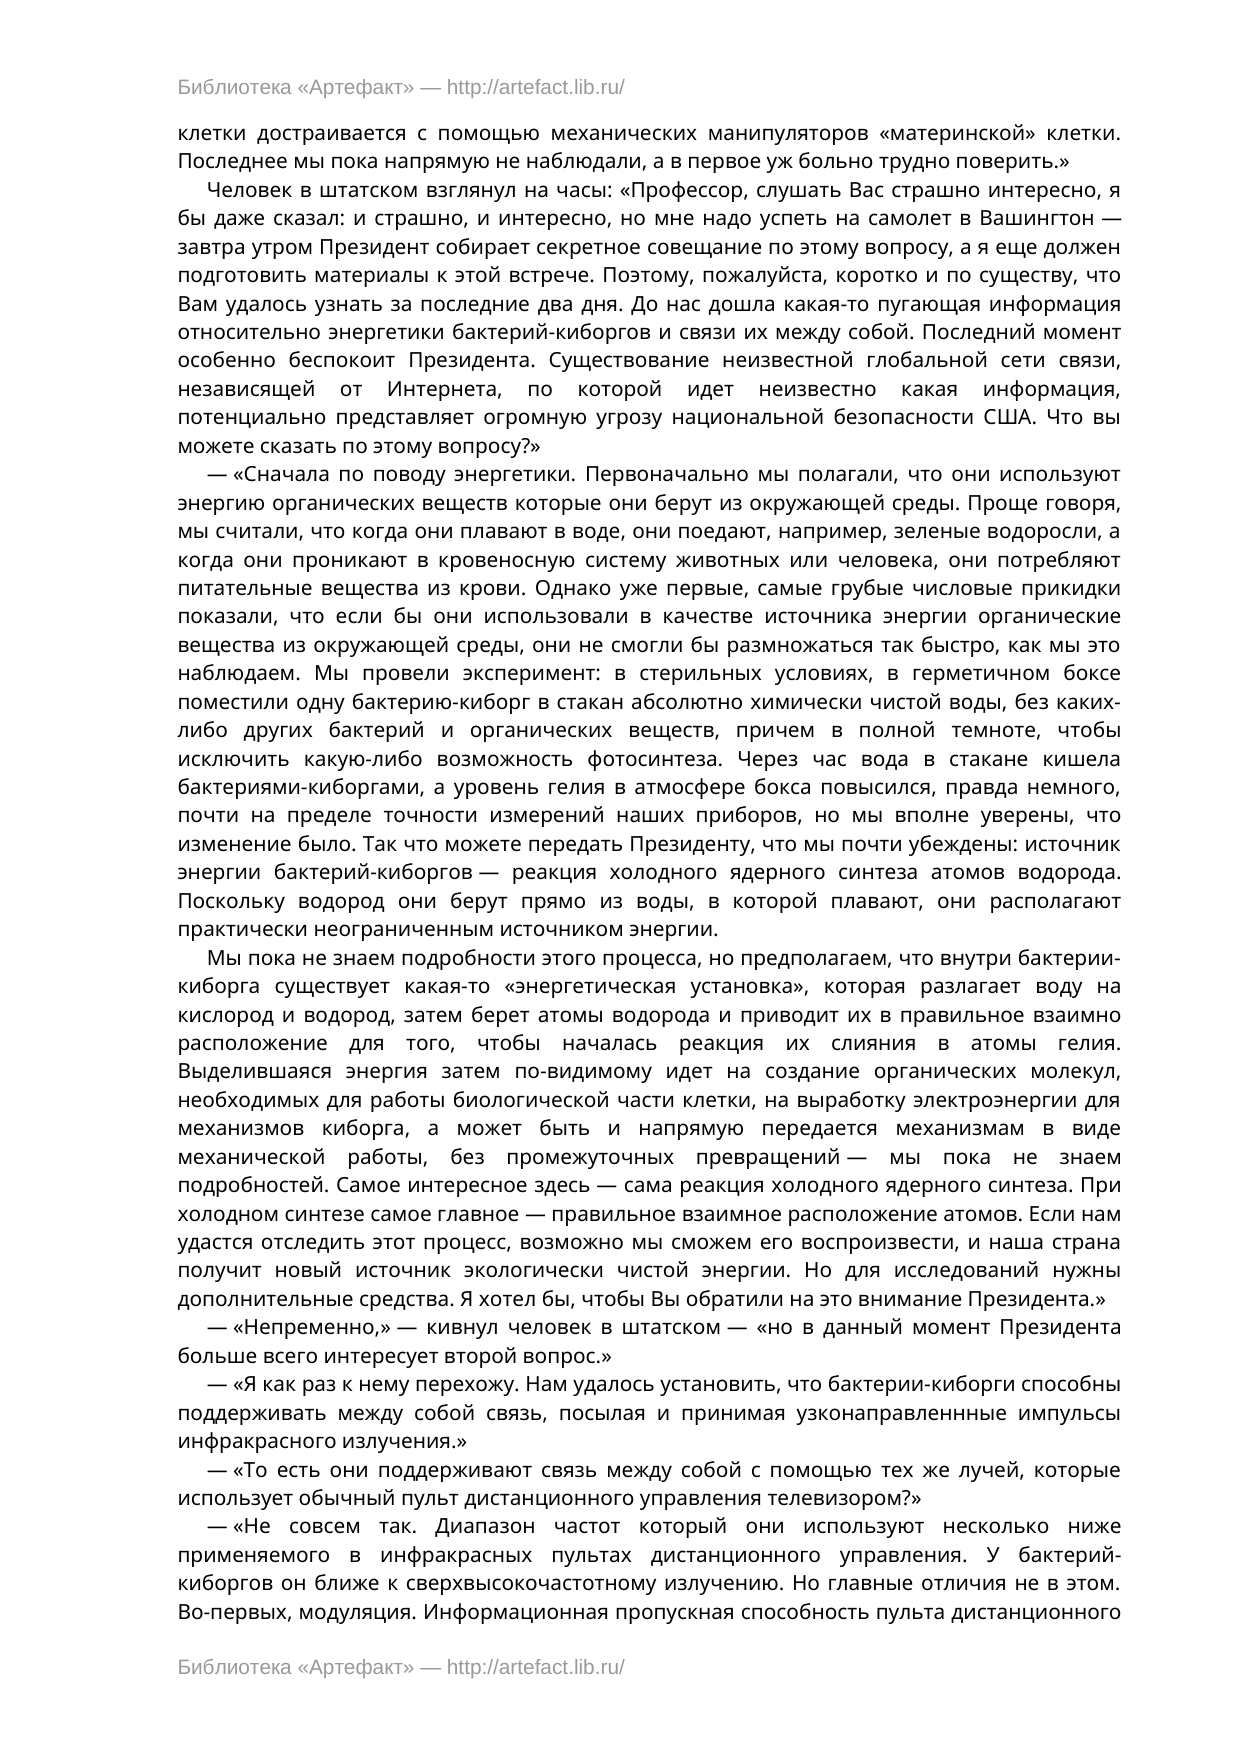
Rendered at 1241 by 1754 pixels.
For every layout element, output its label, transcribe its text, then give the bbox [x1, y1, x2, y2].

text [177, 118, 1122, 175]
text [177, 1512, 1122, 1625]
text — «То есть они поддерживают связь между собой с помощью тех же лучей, которые использует обычный пульт дистанционного управления телевизором?» [177, 1455, 1122, 1512]
text — «Сначала по поводу энергетики. Первоначально мы полагали, что они используют энергию органических веществ которые они берут из окружающей среды. Проще говоря, мы считали, что когда они плавают в воде, они поедают, например, зеленые водоросли, а когда они проникают в кровеносную систему животных или человека, они потребляют питательные вещества из крови. Однако уже первые, самые грубые числовые прикидки показали, что если бы они использовали в качестве источника энергии органические вещества из окружающей среды, они не смогли бы размножаться так быстро, как мы это наблюдаем. Мы провели эксперимент: в стерильных условиях, в герметичном боксе поместили одну бактерию-киборг в стакан абсолютно химически чистой воды, без каких-либо других бактерий и органических веществ, причем в полной темноте, чтобы исключить какую-либо возможность фотосинтеза. Через час вода в стакане кишела бактериями-киборгами, а уровень гелия в атмосфере бокса повысился, правда немного, почти на пределе точности измерений наших приборов, но мы вполне уверены, что изменение было. Так что можете передать Президенту, что мы почти убеждены: источник энергии бактерий-киборгов — реакция холодного ядерного синтеза атомов водорода. Поскольку водород они берут прямо из воды, в которой плавают, они располагают практически неограниченным источником энергии. [177, 459, 1122, 943]
text — «Непременно,» — кивнул человек в штатском — «но в данный момент Президента больше всего интересует второй вопрос.» [177, 1312, 1122, 1369]
text Человек в штатском взглянул на часы: «Профессор, слушать Вас страшно интересно, я бы даже сказал: и страшно, и интересно, но мне надо успеть на самолет в Вашингтон — завтра утром Президент собирает секретное совещание по этому вопросу, а я еще должен подготовить материалы к этой встрече. Поэтому, пожалуйста, коротко и по существу, что Вам удалось узнать за последние два дня. До нас дошла какая-то пугающая информация относительно энергетики бактерий-киборгов и связи их между собой. Последний момент особенно беспокоит Президента. Существование неизвестной глобальной сети связи, независящей от Интернета, по которой идет неизвестно какая информация, потенциально представляет огромную угрозу национальной безопасности США. Что вы можете сказать по этому вопросу?» [177, 175, 1122, 459]
text Мы пока не знаем подробности этого процесса, но предполагаем, что внутри бактерии-киборга существует какая-то «энергетическая установка», которая разлагает воду на кислород и водород, затем берет атомы водорода и приводит их в правильное взаимно расположение для того, чтобы началась реакция их слияния в атомы гелия. Выделившаяся энергия затем по-видимому идет на создание органических молекул, необходимых для работы биологической части клетки, на выработку электроэнергии для механизмов киборга, а может быть и напрямую передается механизмам в виде механической работы, без промежуточных превращений — мы пока не знаем подробностей. Самое интересное здесь — сама реакция холодного ядерного синтеза. При холодном синтезе самое главное — правильное взаимное расположение атомов. Если нам удастся отследить этот процесс, возможно мы сможем его воспроизвести, и наша страна получит новый источник экологически чистой энергии. Но для исследований нужны дополнительные средства. Я хотел бы, чтобы Вы обратили на это внимание Президента.» [177, 943, 1122, 1312]
text — «Я как раз к нему перехожу. Нам удалось установить, что бактерии-киборги способны поддерживать между собой связь, посылая и принимая узконаправленнные импульсы инфракрасного излучения.» [177, 1369, 1122, 1455]
